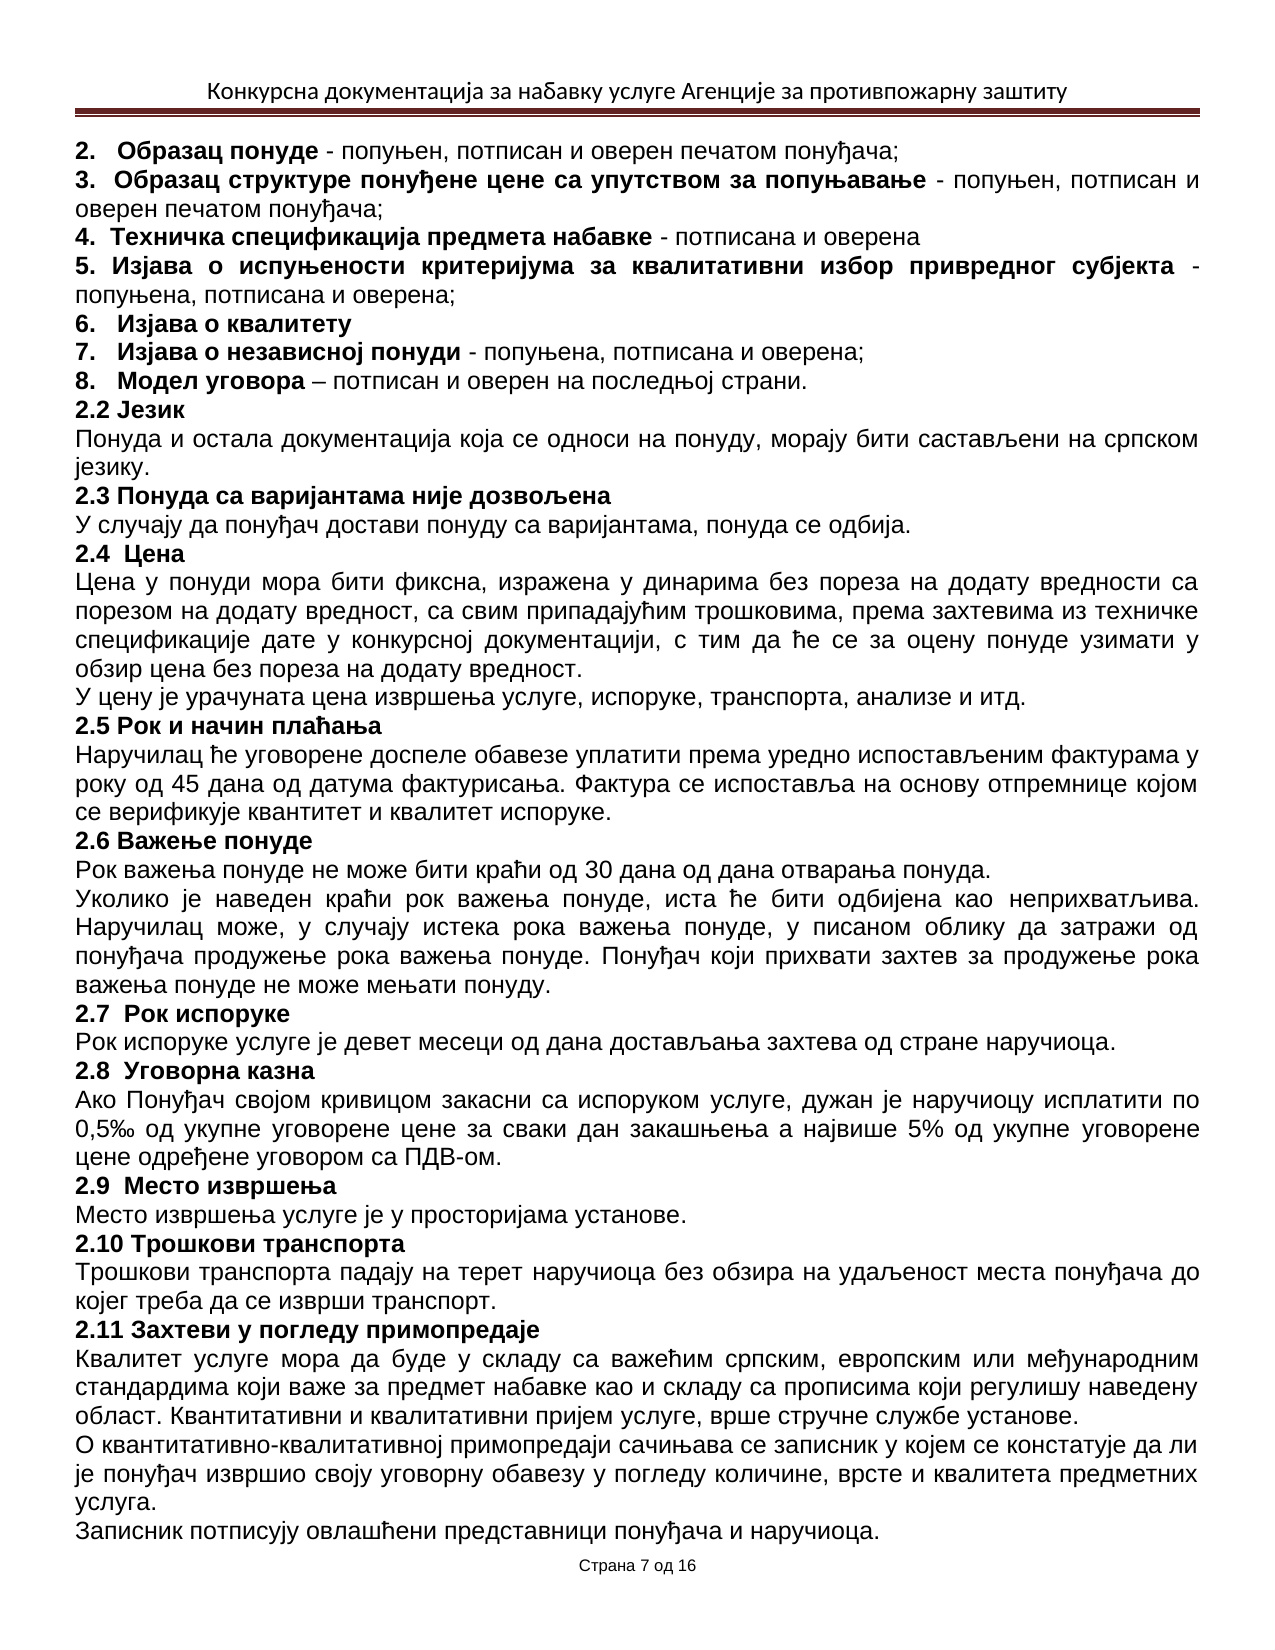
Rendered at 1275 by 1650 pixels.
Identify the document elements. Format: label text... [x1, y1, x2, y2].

text 3. Образац структуре понуђене цене са упутством за попуњавање - попуњен, потписан и оверен печатом понуђача; [75, 165, 1200, 222]
text 2.11 Захтеви у погледу примопредаје [75, 1315, 1200, 1344]
text 2.9 Место извршења [75, 1171, 1200, 1200]
text 2.4 Цена [75, 539, 1200, 567]
text 2.10 Трошкови транспорта [75, 1229, 1200, 1257]
text 2.7 Рок испоруке [75, 999, 1200, 1027]
text Записник потписују овлашћени представници понуђача и наручиоца. [75, 1516, 1200, 1545]
text Трошкови транспорта падају на терет наручиоца без обзира на удаљеност места понуђача до којег треба да се изврши транспорт. [75, 1257, 1200, 1315]
text 2.8 Уговорна казна [75, 1056, 1200, 1085]
text 2.6 Важење понуде [75, 826, 1200, 855]
text 7. Изјава о независној понуди - попуњена, потписана и оверена; [75, 337, 1200, 366]
text Наручилац ће уговорене доспеле обавезе уплатити према уредно испостављеним фактурама у року од 45 дана од датума фактурисања. Фактура се испоставља на основу отпремнице којом се верификује квантитет и квалитет испоруке. [75, 740, 1200, 826]
text Квалитет услуге мора да буде у складу са важећим српским, европским или међународним стандардима који важе за предмет набавке као и складу са прописима који регулишу наведену област. Квантитативни и квалитативни пријем услуге, врше стручне службе установе. [75, 1344, 1200, 1430]
text О квантитативно-квалитативној примопредаји сачињава се записник у којем се констатује да ли је понуђач извршио своју уговорну обавезу у погледу количине, врсте и квалитета предметних услуга. [75, 1430, 1200, 1516]
text У случају да понуђач достави понуду са варијантама, понуда се одбија. [75, 510, 1200, 539]
text 6. Изјава о квалитету [75, 309, 1200, 337]
text 8. Модел уговора – потписан и оверен на последњој страни. [75, 366, 1200, 395]
text 2.2 Језик [75, 395, 1200, 424]
text У цену је урачуната цена извршења услуге, испоруке, транспорта, анализе и итд. [75, 682, 1219, 711]
text Место извршења услуге је у просторијама установе. [75, 1200, 1200, 1229]
text 5. Изјава о испуњености критеријума за квалитативни избор привредног субјекта - попуњена, потписана и оверена; [75, 251, 1200, 309]
text Уколико је наведен краћи рок важења понуде, иста ће бити одбијена као неприхватљива. Наручилац може, у случају истека рока важења понуде, у писаном облику да затражи од понуђача продужење рока важења понуде. Понуђач који прихвати захтев за продужење рока важења понуде не може мењати понуду. [75, 884, 1200, 999]
text Ако Понуђач својом кривицом закасни са испоруком услуге, дужан је наручиоцу исплатити по 0,5‰ од укупне уговорене цене за сваки дан закашњења а највише 5% од укупне уговорене цене одређене уговором са ПДВ-ом. [75, 1085, 1200, 1171]
text 2.3 Понуда са варијантама није дозвољена [75, 481, 1200, 510]
text Цена у понуди мора бити фиксна, изражена у динарима без пореза на додату вредности са порезом на додату вредност, са свим припадајућим трошковима, према захтевима из техничке спецификације дате у конкурсној документацији, с тим да ће се за оцену понуде узимати у обзир цена без пореза на додату вредност. [75, 567, 1200, 682]
text 2. Образац понуде - попуњен, потписан и оверен печатом понуђача; [75, 136, 1200, 165]
text 4. Техничка спецификација предмета набавке - потписана и оверена [75, 222, 1200, 251]
text Понуда и остала документација која се односи на понуду, морају бити састављени на српском језику. [75, 424, 1200, 481]
text Рок важења понуде не може бити краћи од 30 дана од дана отварања понуда. [75, 855, 1200, 884]
text 2.5 Рок и начин плаћања [75, 711, 1200, 740]
text Рок испоруке услуге је девет месеци од дана достављања захтева од стране наручиоца. [75, 1027, 1200, 1056]
